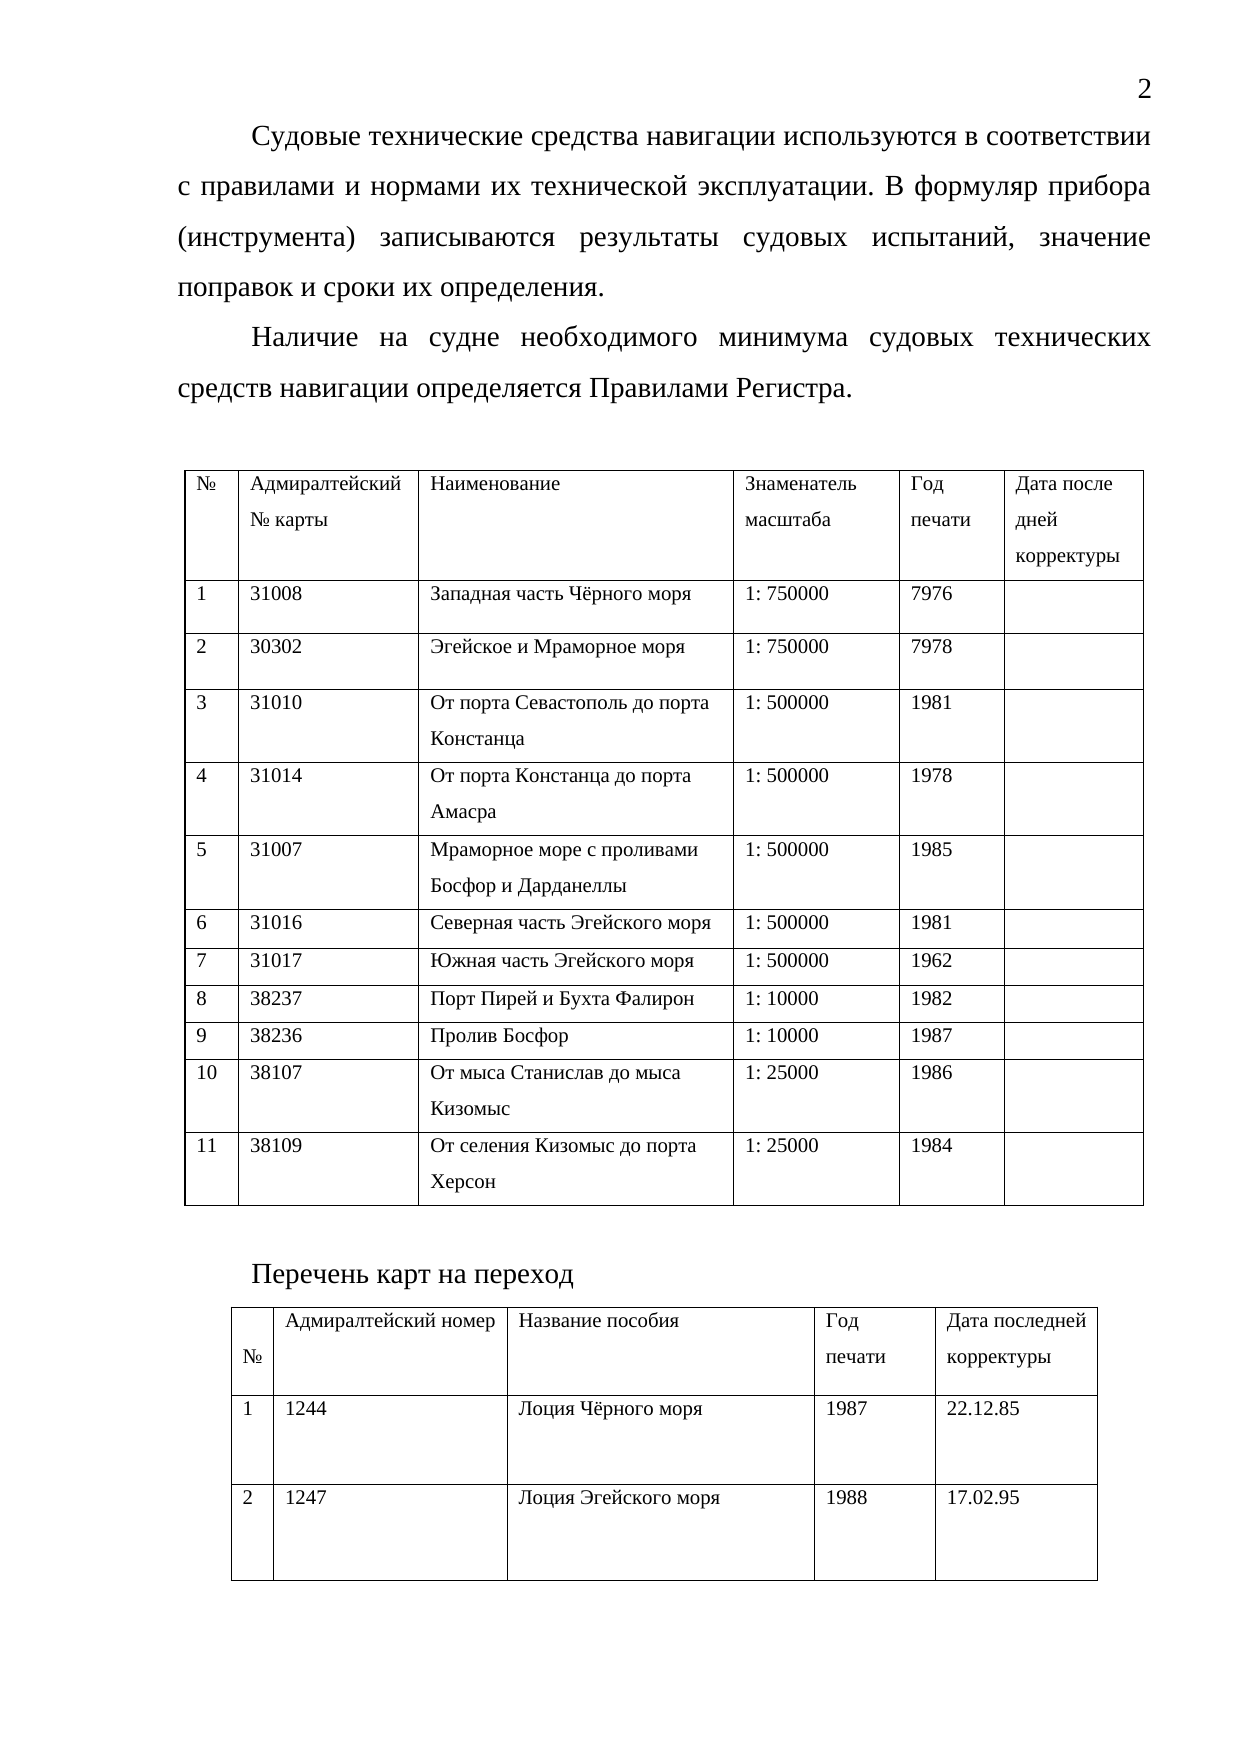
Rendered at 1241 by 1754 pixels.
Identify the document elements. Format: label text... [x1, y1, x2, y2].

table_cell 31010 [239, 690, 418, 762]
table_cell 1981 [900, 690, 1004, 762]
table_cell Лоция Эгейского моря [508, 1485, 814, 1580]
table_header № [232, 1308, 273, 1395]
table_cell 22.12.85 [936, 1396, 1097, 1484]
table_header Наименование [419, 471, 733, 579]
table_cell От порта Севастополь до порта Констанца [419, 690, 733, 762]
table_cell Западная часть Чёрного моря [419, 581, 733, 633]
table_cell 30302 [239, 634, 418, 689]
table_cell [1005, 581, 1143, 633]
table_cell Южная часть Эгейского моря [419, 949, 733, 984]
table_cell 31014 [239, 763, 418, 835]
table_cell 1244 [274, 1396, 507, 1484]
table_cell От мыса Станислав до мыса Кизомыс [419, 1060, 733, 1132]
table_cell От селения Кизомыс до порта Херсон [419, 1133, 733, 1205]
table_cell Лоция Чёрного моря [508, 1396, 814, 1484]
table_cell 1: 500000 [734, 910, 899, 947]
table_cell 2 [232, 1485, 273, 1580]
table_cell 31007 [239, 836, 418, 908]
table_cell 1988 [815, 1485, 935, 1580]
table_cell [1005, 690, 1143, 762]
table_cell 5 [186, 836, 238, 908]
table_cell 1: 500000 [734, 949, 899, 984]
table_cell 38236 [239, 1023, 418, 1059]
table_cell 1981 [900, 910, 1004, 947]
table_cell 3 [186, 690, 238, 762]
table_cell [1005, 1133, 1143, 1205]
table_cell Мраморное море с проливами Босфор и Дарданеллы [419, 836, 733, 908]
table_cell 7978 [900, 634, 1004, 689]
table_cell 1: 750000 [734, 581, 899, 633]
table_header Дата последней корректуры [936, 1308, 1097, 1395]
table_cell 6 [186, 910, 238, 947]
table_cell 10 [186, 1060, 238, 1132]
table_cell 38107 [239, 1060, 418, 1132]
table_cell 1: 500000 [734, 763, 899, 835]
table_cell 1985 [900, 836, 1004, 908]
table_cell От порта Констанца до порта Амасра [419, 763, 733, 835]
table_cell 1: 750000 [734, 634, 899, 689]
table_cell [1005, 836, 1143, 908]
table_cell [1005, 634, 1143, 689]
table_cell 17.02.95 [936, 1485, 1097, 1580]
table_cell 1987 [900, 1023, 1004, 1059]
table_cell 31017 [239, 949, 418, 984]
table_header Дата после дней корректуры [1005, 471, 1143, 579]
table_cell [1005, 949, 1143, 984]
table_cell [1005, 1060, 1143, 1132]
table_cell 7976 [900, 581, 1004, 633]
table_cell 38237 [239, 986, 418, 1022]
table_header Знаменатель масштаба [734, 471, 899, 579]
table_cell 2 [186, 634, 238, 689]
table_cell 1987 [815, 1396, 935, 1484]
table_cell 9 [186, 1023, 238, 1059]
table_cell 1247 [274, 1485, 507, 1580]
table_header Название пособия [508, 1308, 814, 1395]
table_cell [1005, 986, 1143, 1022]
table_cell [1005, 763, 1143, 835]
table_header Адмиралтейский номер [274, 1308, 507, 1395]
text Судовые технические средства навигации используются в соответствии с правилами и нормами их технической эксплуатации. В формуляр прибора (инструмента) записываются результаты судовых испытаний, значение поправок и сроки их определения. [177, 118, 1152, 303]
table_cell 1: 500000 [734, 836, 899, 908]
text Наличие на судне необходимого минимума судовых технических средств навигации определяется Правилами Регистра. [177, 319, 1152, 403]
table_cell 1 [186, 581, 238, 633]
table_header Адмиралтейский № карты [239, 471, 418, 579]
table_cell 1978 [900, 763, 1004, 835]
table_cell 1 [232, 1396, 273, 1484]
table_cell 38109 [239, 1133, 418, 1205]
table_cell 31008 [239, 581, 418, 633]
table_cell Пролив Босфор [419, 1023, 733, 1059]
table_header Год печати [815, 1308, 935, 1395]
table_cell Эгейское и Мраморное моря [419, 634, 733, 689]
table_header Год печати [900, 471, 1004, 579]
table_header № [186, 471, 238, 579]
table_cell 1: 10000 [734, 986, 899, 1022]
table_cell 1: 10000 [734, 1023, 899, 1059]
table_cell 1: 500000 [734, 690, 899, 762]
text Перечень карт на переход [177, 1256, 1152, 1290]
table_cell 1: 25000 [734, 1133, 899, 1205]
table_cell 31016 [239, 910, 418, 947]
table_cell [1005, 910, 1143, 947]
table_cell 1986 [900, 1060, 1004, 1132]
table_cell 4 [186, 763, 238, 835]
table_cell 8 [186, 986, 238, 1022]
table_cell [1005, 1023, 1143, 1059]
table_cell Северная часть Эгейского моря [419, 910, 733, 947]
table_cell 11 [186, 1133, 238, 1205]
table_cell 1: 25000 [734, 1060, 899, 1132]
table_cell 1982 [900, 986, 1004, 1022]
table_cell Порт Пирей и Бухта Фалирон [419, 986, 733, 1022]
table_cell 1962 [900, 949, 1004, 984]
table_cell 7 [186, 949, 238, 984]
table_cell 1984 [900, 1133, 1004, 1205]
